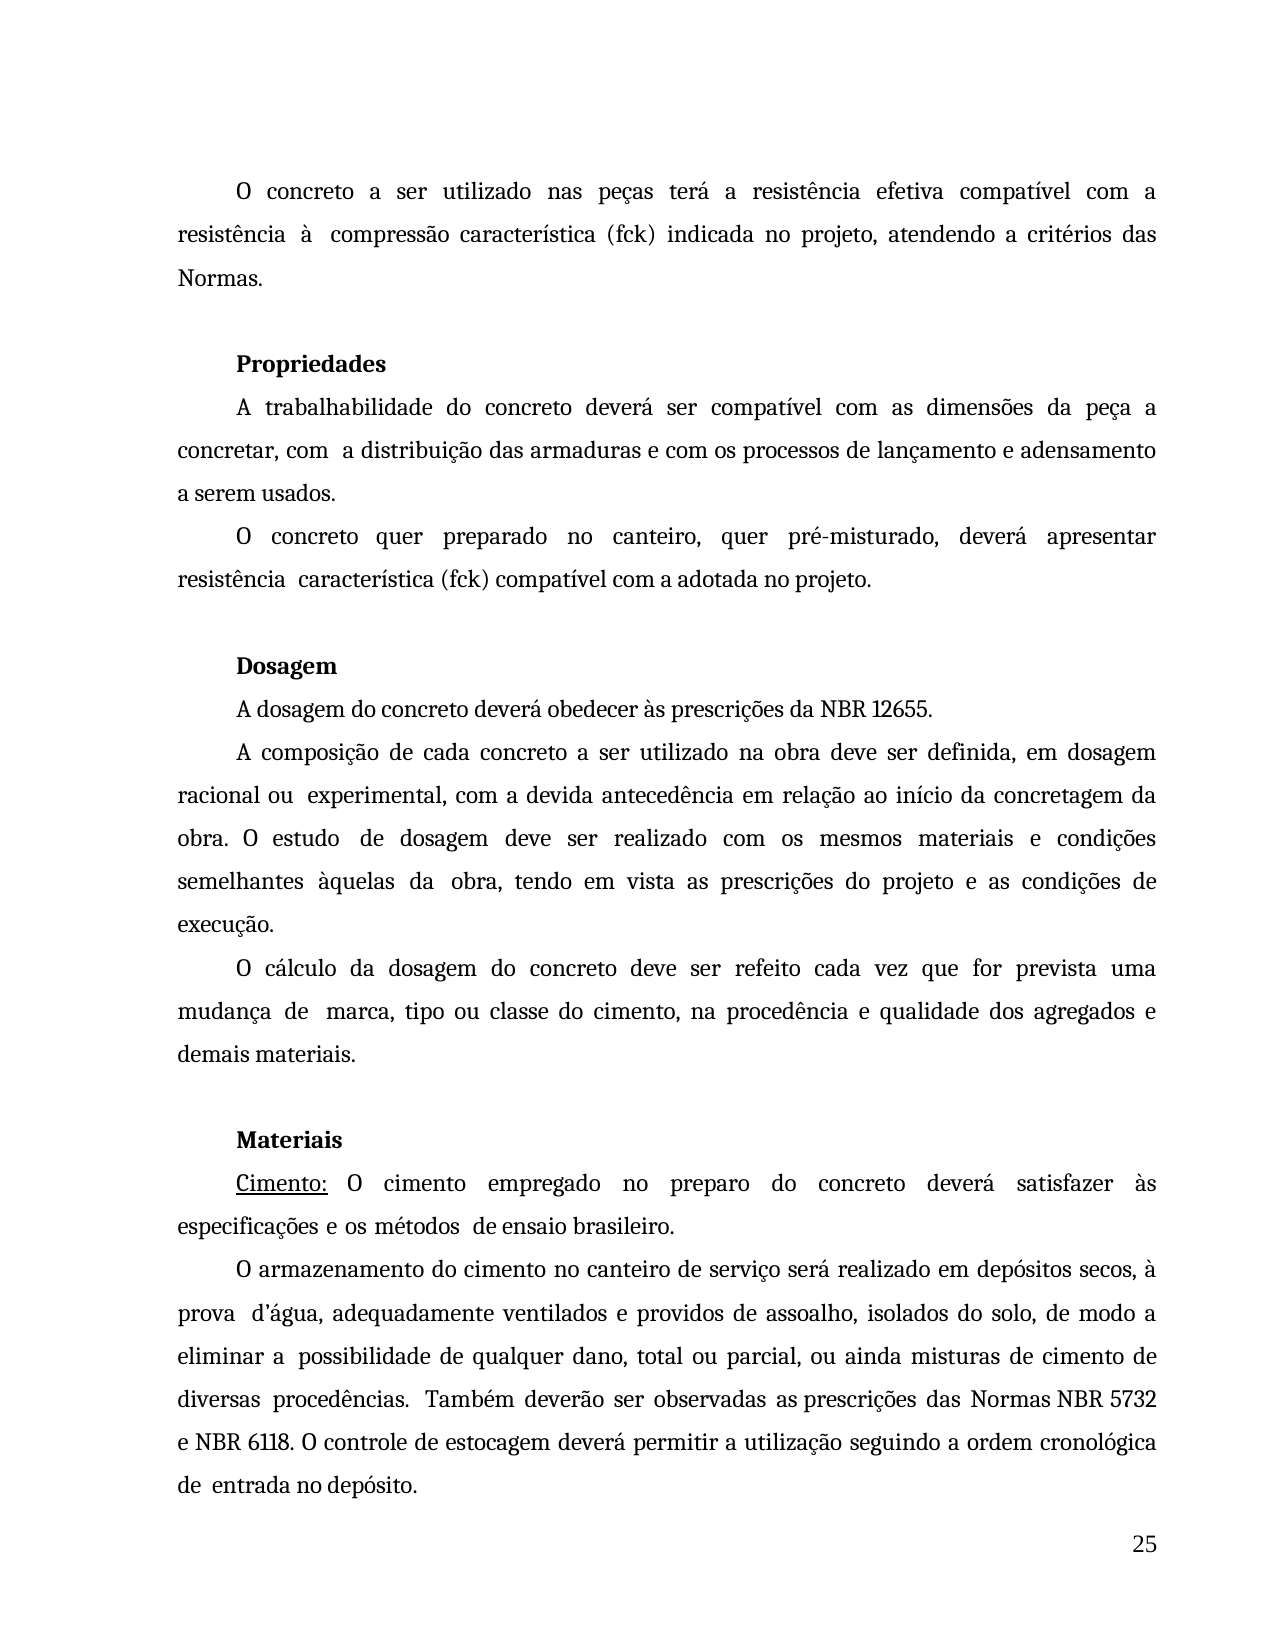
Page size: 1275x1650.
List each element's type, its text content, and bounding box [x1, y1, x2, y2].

text A composição de cada concreto a ser utilizado na obra deve ser definida, em dosagem racional ou experimental, com a devida antecedência em relação ao início da concretagem da obra. O estudo de dosagem deve ser realizado com os mesmos materiais e condições semelhantes àquelas da obra, tendo em vista as prescrições do projeto e as condições de execução. [177, 738, 1157, 939]
text A trabalhabilidade do concreto deverá ser compatível com as dimensões da peça a concretar, com a distribuição das armaduras e com os processos de lançamento e adensamento a serem usados. [177, 393, 1157, 508]
text Materiais [177, 1126, 1157, 1155]
text O cálculo da dosagem do concreto deve ser refeito cada vez que for prevista uma mudança de marca, tipo ou classe do cimento, na procedência e qualidade dos agregados e demais materiais. [177, 953, 1157, 1068]
text A dosagem do concreto deverá obedecer às prescrições da NBR 12655. [177, 695, 1157, 723]
text Propriedades [177, 350, 1157, 378]
text Dosagem [177, 652, 1157, 680]
text O concreto quer preparado no canteiro, quer pré-misturado, deverá apresentar resistência característica (fck) compatível com a adotada no projeto. [177, 522, 1157, 594]
text Cimento: O cimento empregado no preparo do concreto deverá satisfazer às especificações e os métodos de ensaio brasileiro. [177, 1169, 1157, 1241]
text O armazenamento do cimento no canteiro de serviço será realizado em depósitos secos, à prova d’água, adequadamente ventilados e providos de assoalho, isolados do solo, de modo a eliminar a possibilidade de qualquer dano, total ou parcial, ou ainda misturas de cimento de diversas procedências. Também deverão ser observadas as prescrições das Normas NBR 5732 e NBR 6118. O controle de estocagem deverá permitir a utilização seguindo a ordem cronológica de entrada no depósito. [177, 1255, 1157, 1500]
text O concreto a ser utilizado nas peças terá a resistência efetiva compatível com a resistência à compressão característica (fck) indicada no projeto, atendendo a critérios das Normas. [177, 177, 1157, 292]
